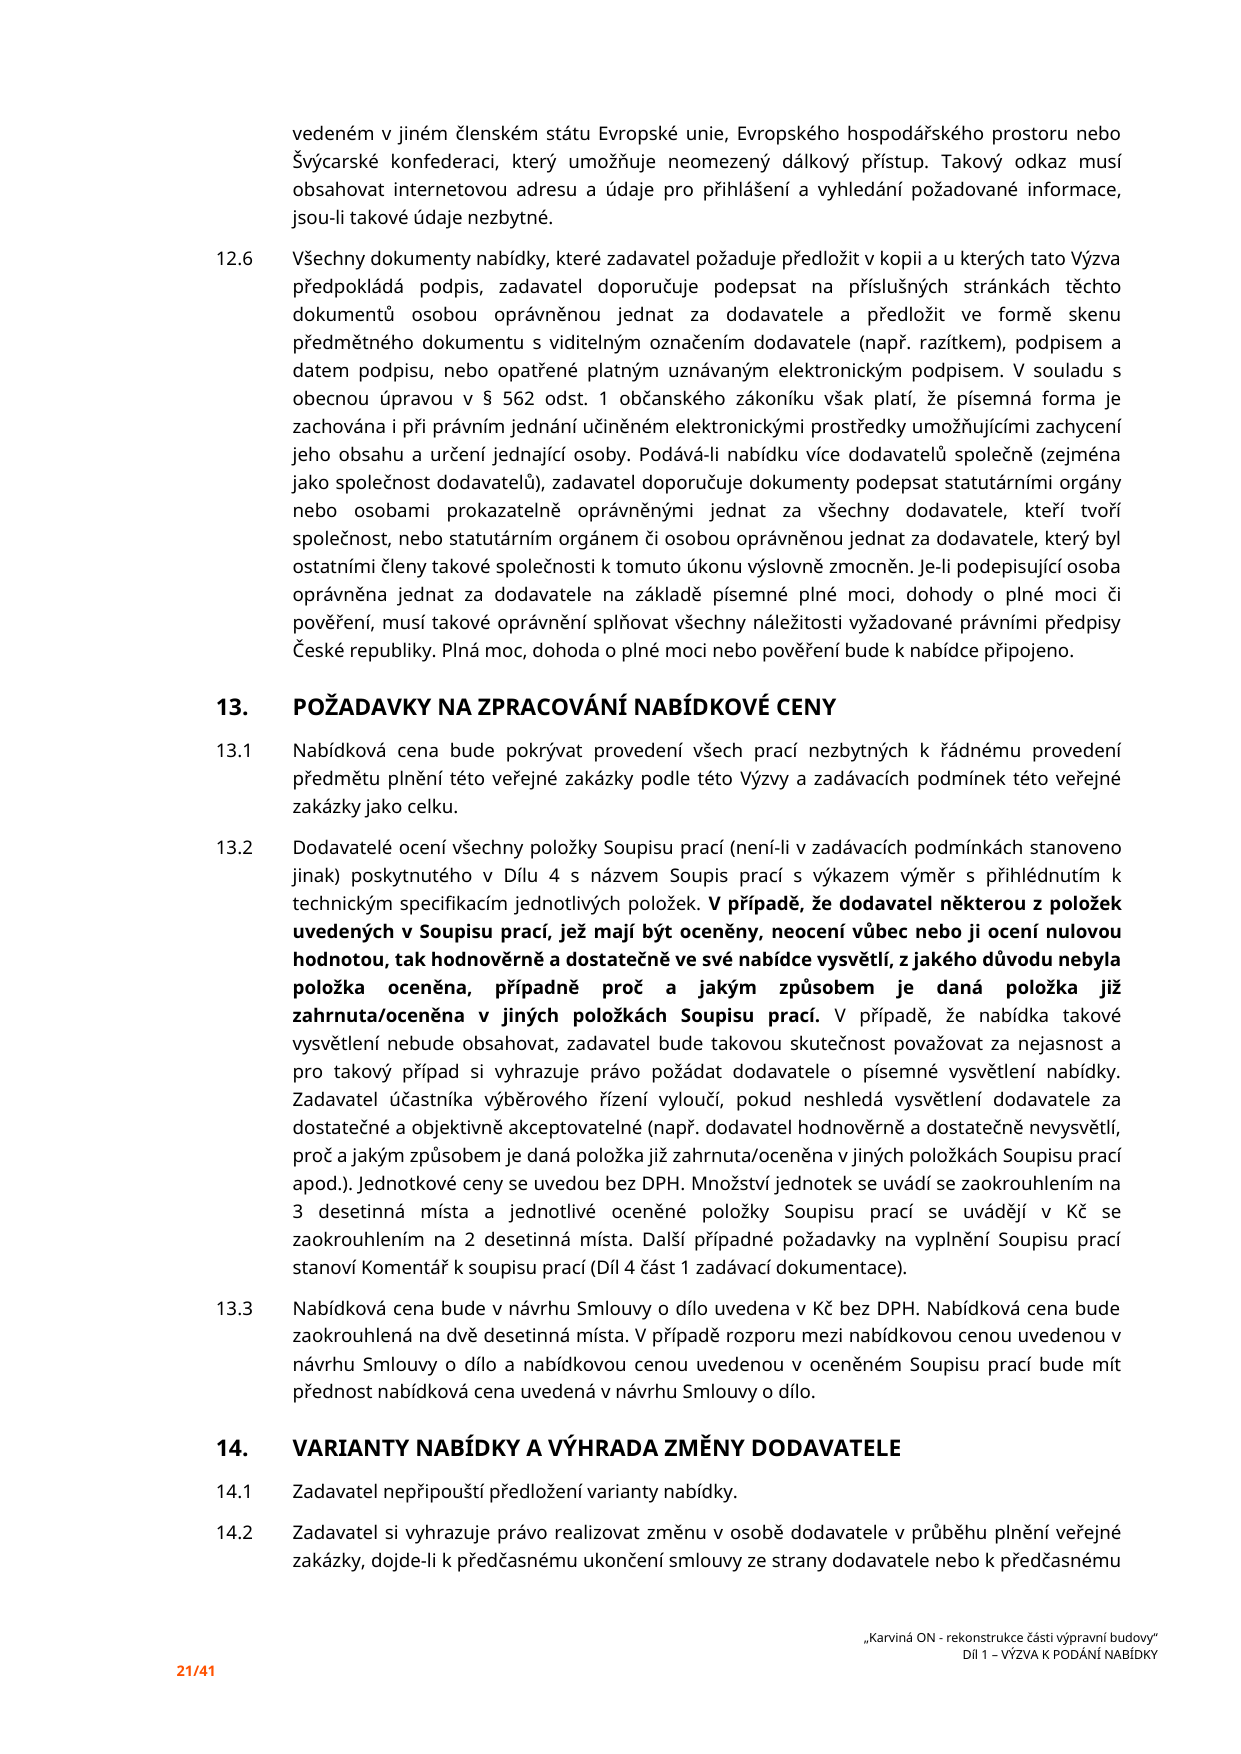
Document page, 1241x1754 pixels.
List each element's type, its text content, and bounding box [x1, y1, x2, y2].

text POŽADAVKY NA ZPRACOVÁNÍ NABÍDKOVÉ CENY [216, 691, 1122, 722]
text Nabídková cena bude pokrývat provedení všech prací nezbytných k řádnému provedení předmětu plnění této veřejné zakázky podle této Výzvy a zadávacích podmínek této veřejné zakázky jako celku. [216, 737, 1122, 819]
text VARIANTY NABÍDKY A VÝHRADA ZMĚNY DODAVATELE [216, 1432, 1122, 1463]
text Zadavatel nepřipouští předložení varianty nabídky. [216, 1479, 1122, 1504]
text Nabídková cena bude v návrhu Smlouvy o dílo uvedena v Kč bez DPH. Nabídková cena bude zaokrouhlená na dvě desetinná místa. V případě rozporu mezi nabídkovou cenou uvedenou v návrhu Smlouvy o dílo a nabídkovou cenou uvedenou v oceněném Soupisu prací bude mít přednost nabídková cena uvedená v návrhu Smlouvy o dílo. [216, 1295, 1122, 1404]
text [216, 1519, 1122, 1573]
text Všechny dokumenty nabídky, které zadavatel požaduje předložit v kopii a u kterých tato Výzva předpokládá podpis, zadavatel doporučuje podepsat na příslušných stránkách těchto dokumentů osobou oprávněnou jednat za dodavatele a předložit ve formě skenu předmětného dokumentu s viditelným označením dodavatele (např. razítkem), podpisem a datem podpisu, nebo opatřené platným uznávaným elektronickým podpisem. V souladu s obecnou úpravou v § 562 odst. 1 občanského zákoníku však platí, že písemná forma je zachována i při právním jednání učiněném elektronickými prostředky umožňujícími zachycení jeho obsahu a určení jednající osoby. Podává-li nabídku více dodavatelů společně (zejména jako společnost dodavatelů), zadavatel doporučuje dokumenty podepsat statutárními orgány nebo osobami prokazatelně oprávněnými jednat za všechny dodavatele, kteří tvoří společnost, nebo statutárním orgánem či osobou oprávněnou jednat za dodavatele, který byl ostatními členy takové společnosti k tomuto úkonu výslovně zmocněn. Je-li podepisující osoba oprávněna jednat za dodavatele na základě písemné plné moci, dohody o plné moci či pověření, musí takové oprávnění splňovat všechny náležitosti vyžadované právními předpisy České republiky. Plná moc, dohoda o plné moci nebo pověření bude k nabídce připojeno. [216, 245, 1122, 663]
text Dodavatelé ocení všechny položky Soupisu prací (není-li v zadávacích podmínkách stanoveno jinak) poskytnutého v Dílu 4 s názvem Soupis prací s výkazem výměr s přihlédnutím k technickým specifikacím jednotlivých položek. V případě, že dodavatel některou z položek uvedených v Soupisu prací, jež mají být oceněny, neocení vůbec nebo ji ocení nulovou hodnotou, tak hodnověrně a dostatečně ve své nabídce vysvětlí, z jakého důvodu nebyla položka oceněna, případně proč a jakým způsobem je daná položka již zahrnuta/oceněna v jiných položkách Soupisu prací. V případě, že nabídka takové vysvětlení nebude obsahovat, zadavatel bude takovou skutečnost považovat za nejasnost a pro takový případ si vyhrazuje právo požádat dodavatele o písemné vysvětlení nabídky. Zadavatel účastníka výběrového řízení vyloučí, pokud neshledá vysvětlení dodavatele za dostatečné a objektivně akceptovatelné (např. dodavatel hodnověrně a dostatečně nevysvětlí, proč a jakým způsobem je daná položka již zahrnuta/oceněna v jiných položkách Soupisu prací apod.). Jednotkové ceny se uvedou bez DPH. Množství jednotek se uvádí se zaokrouhlením na 3 desetinná místa a jednotlivé oceněné položky Soupisu prací se uvádějí v Kč se zaokrouhlením na 2 desetinná místa. Další případné požadavky na vyplnění Soupisu prací stanoví Komentář k soupisu prací (Díl 4 část 1 zadávací dokumentace). [216, 834, 1122, 1280]
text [216, 121, 1122, 230]
